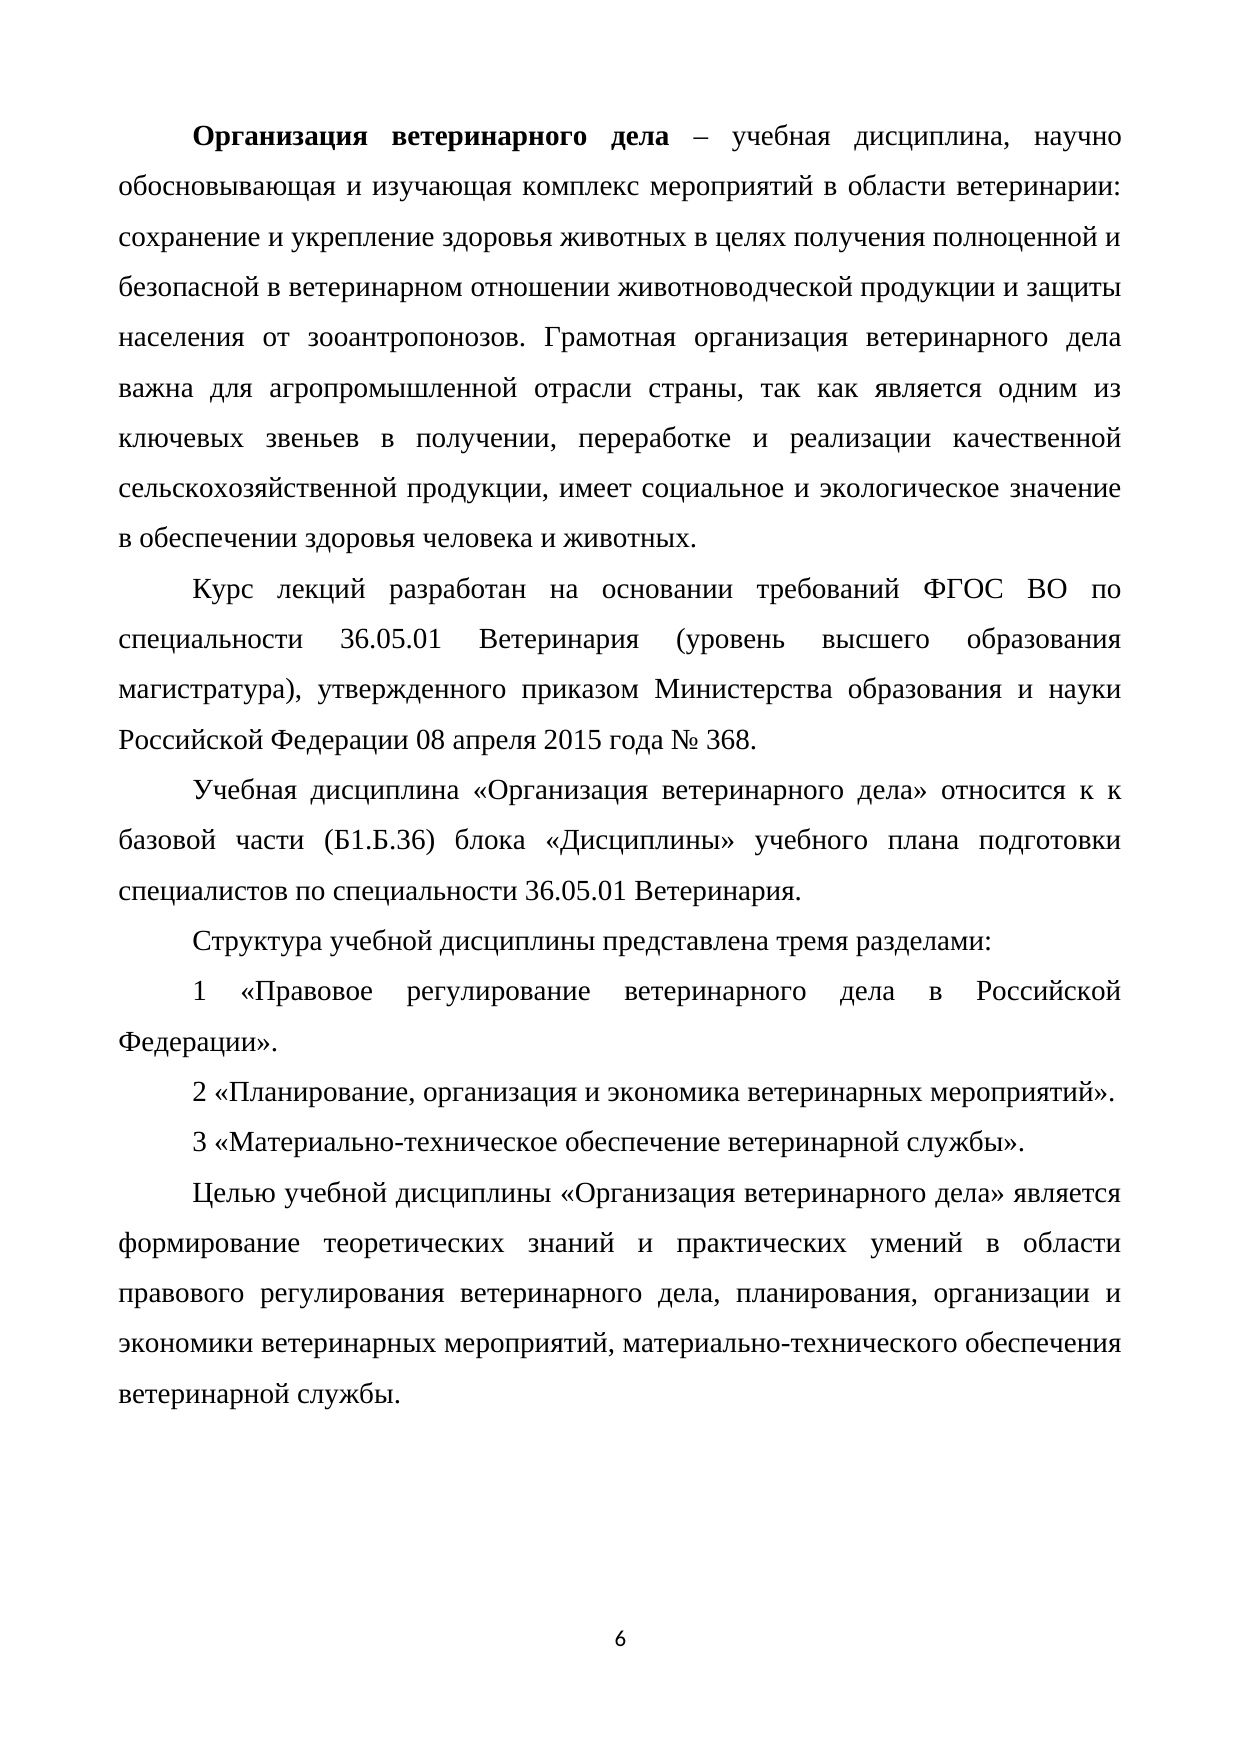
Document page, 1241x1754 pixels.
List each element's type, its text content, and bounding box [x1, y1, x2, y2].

text Структура учебной дисциплины представлена тремя разделами: [118, 923, 1122, 957]
text Организация ветеринарного дела – учебная дисциплина, научно обосновывающая и изучающая комплекс мероприятий в области ветеринарии: сохранение и укрепление здоровья животных в целях получения полноценной и безопасной в ветеринарном отношении животноводческой продукции и защиты населения от зооантропонозов. Грамотная организация ветеринарного дела важна для агропромышленной отрасли страны, так как является одним из ключевых звеньев в получении, переработке и реализации качественной сельскохозяйственной продукции, имеет социальное и экологическое значение в обеспечении здоровья человека и животных. [118, 118, 1122, 554]
text Целью учебной дисциплины «Организация ветеринарного дела» является формирование теоретических знаний и практических умений в области правового регулирования ветеринарного дела, планирования, организации и экономики ветеринарных мероприятий, материально-технического обеспечения ветеринарной службы. [118, 1175, 1122, 1409]
text 3 «Материально-техническое обеспечение ветеринарной службы». [118, 1124, 1122, 1158]
text Учебная дисциплина «Организация ветеринарного дела» относится к к базовой части (Б1.Б.36) блока «Дисциплины» учебного плана подготовки специалистов по специальности 36.05.01 Ветеринария. [118, 772, 1122, 906]
text 2 «Планирование, организация и экономика ветеринарных мероприятий». [118, 1074, 1122, 1108]
text Курс лекций разработан на основании требований ФГОС ВО по специальности 36.05.01 Ветеринария (уровень высшего образования магистратура), утвержденного приказом Министерства образования и науки Российской Федерации 08 апреля 2015 года № 368. [118, 571, 1122, 755]
text 1 «Правовое регулирование ветеринарного дела в Российской Федерации». [118, 973, 1122, 1057]
